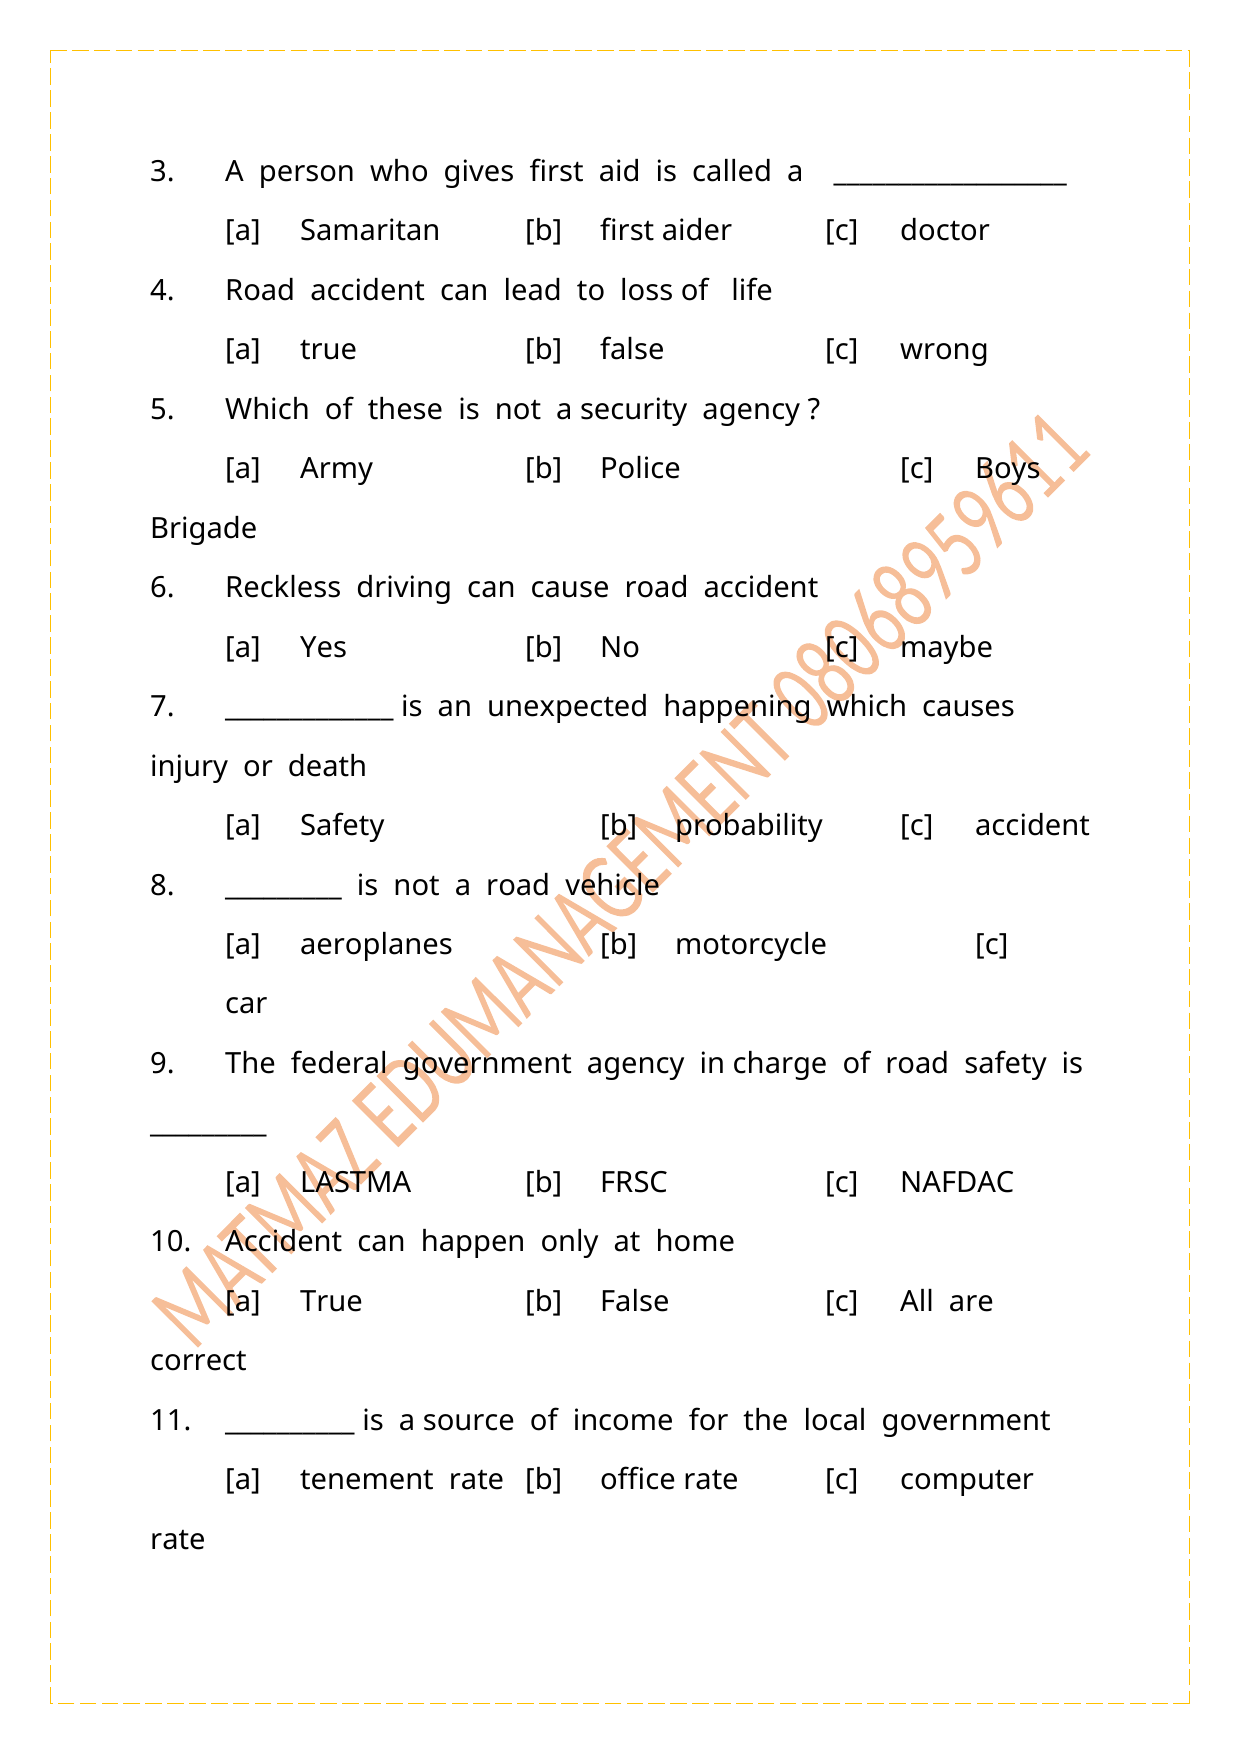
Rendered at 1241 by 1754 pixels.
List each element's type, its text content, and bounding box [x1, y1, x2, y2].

text [a] tenement rate [b] office rate [c] computer rate [150, 1458, 1090, 1558]
text [a] aeroplanes [b] motorcycle [c] car [150, 923, 1090, 1022]
text 5. Which of these is not a security agency ? [150, 388, 1090, 428]
text 7. _____________ is an unexpected happening which causes injury or death [150, 685, 1090, 784]
text 4. Road accident can lead to loss of life [150, 269, 1090, 309]
text [a] Yes [b] No [c] maybe [150, 626, 1090, 666]
text 6. Reckless driving can cause road accident [150, 566, 1090, 606]
text 3. A person who gives first aid is called a __________________ [150, 150, 1090, 190]
text 10. Accident can happen only at home [150, 1221, 1090, 1260]
text [a] Samaritan [b] first aider [c] doctor [150, 209, 1090, 249]
text [a] Army [b] Police [c] Boys Brigade [150, 447, 1090, 547]
text [a] Safety [b] probability [c] accident [150, 804, 1090, 844]
text [a] true [b] false [c] wrong [150, 328, 1090, 368]
text 8. _________ is not a road vehicle [150, 864, 1090, 903]
text [a] LASTMA [b] FRSC [c] NAFDAC [150, 1161, 1090, 1201]
text [a] True [b] False [c] All are correct [150, 1280, 1090, 1379]
text 9. The federal government agency in charge of road safety is _________ [150, 1042, 1090, 1141]
text 11. __________ is a source of income for the local government [150, 1399, 1090, 1439]
